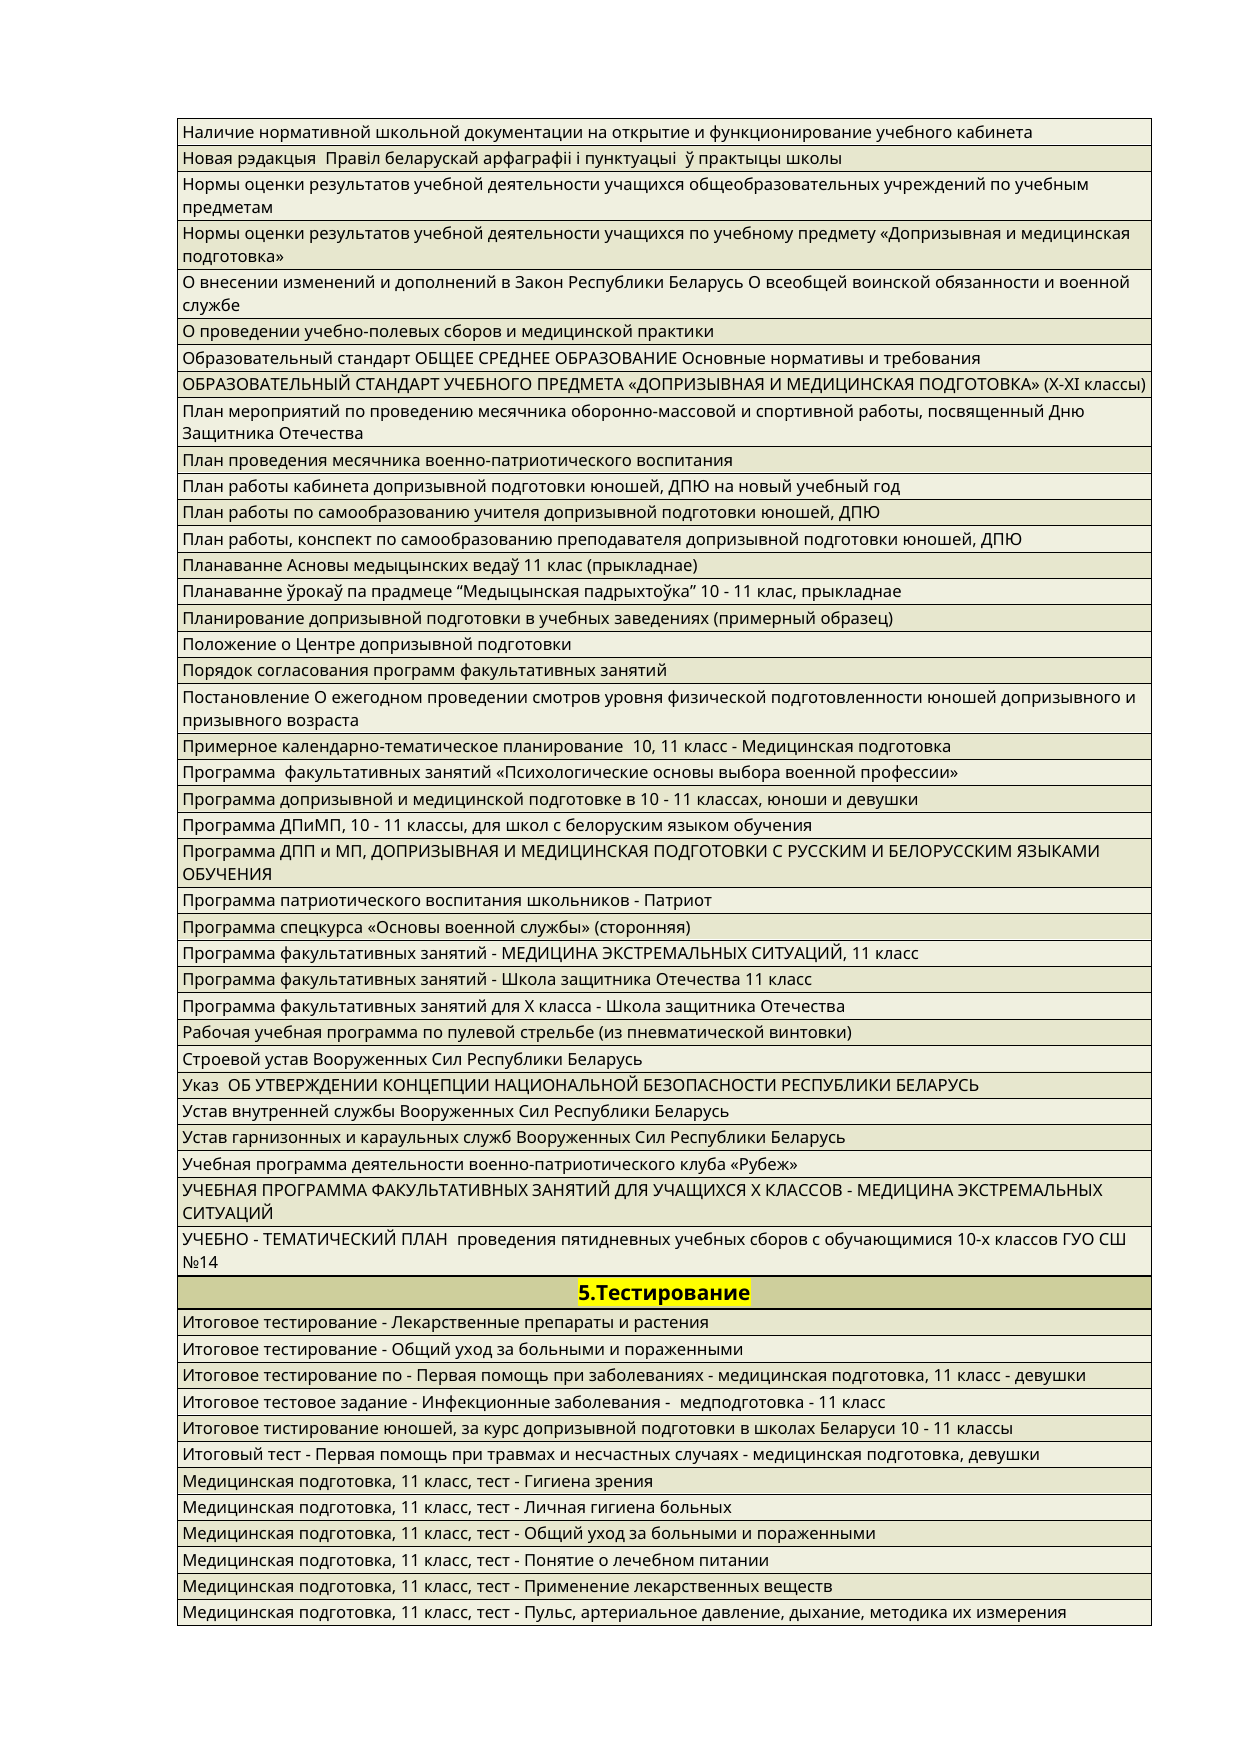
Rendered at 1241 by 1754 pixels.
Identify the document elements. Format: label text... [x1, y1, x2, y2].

table_cell План мероприятий по проведению месячника оборонно-массовой и спортивной работы, посвященный Дню Защитника Отечества [178, 398, 1151, 446]
table_cell Итоговое тестирование - Лекарственные препараты и растения [178, 1310, 1151, 1335]
table_cell 5.Тестирование [178, 1277, 1151, 1308]
table_cell Планаванне ўрокаў па прадмеце “Медыцынская падрыхтоўка” 10 - 11 клас, прыкладнае [178, 579, 1151, 604]
table_cell Программа спецкурса «Основы военной службы» (сторонняя) [178, 914, 1151, 939]
table_cell Нормы оценки результатов учебной деятельности учащихся по учебному предмету «Допризывная и медицинская подготовка» [178, 221, 1151, 269]
table_cell Программа ДПиМП, 10 - 11 классы, для школ с белоруским языком обучения [178, 813, 1151, 838]
table_cell Медицинская подготовка, 11 класс, тест - Понятие о лечебном питании [178, 1547, 1151, 1573]
table_cell О внесении изменений и дополнений в Закон Республики Беларусь О всеобщей воинской обязанности и военной службе [178, 270, 1151, 318]
table_cell Устав гарнизонных и караульных служб Вооруженных Сил Республики Беларусь [178, 1125, 1151, 1150]
table_cell Планирование допризывной подготовки в учебных заведениях (примерный образец) [178, 605, 1151, 631]
table_cell Итоговый тест - Первая помощь при травмах и несчастных случаях - медицинская подготовка, девушки [178, 1442, 1151, 1467]
table_cell Программа факультативных занятий «Психологические основы выбора военной профессии» [178, 760, 1151, 785]
table_cell Строевой устав Вооруженных Сил Республики Беларусь [178, 1046, 1151, 1071]
table_cell Итоговое тестирование по - Первая помощь при заболеваниях - медицинская подготовка, 11 класс - девушки [178, 1363, 1151, 1388]
table_cell Итоговое тестирование - Общий уход за больными и пораженными [178, 1336, 1151, 1362]
table_cell Медицинская подготовка, 11 класс, тест - Гигиена зрения [178, 1468, 1151, 1493]
table_cell План работы по самообразованию учителя допризывной подготовки юношей, ДПЮ [178, 500, 1151, 525]
table_cell УЧЕБНО - ТЕМАТИЧЕСКИЙ ПЛАН проведения пятидневных учебных сборов с обучающимися 10-х классов ГУО СШ №14 [178, 1227, 1151, 1275]
table_cell Программа патриотического воспитания школьников - Патриот [178, 888, 1151, 913]
table_cell План работы, конспект по самообразованию преподавателя допризывной подготовки юношей, ДПЮ [178, 526, 1151, 552]
table_cell Программа факультативных занятий - Школа защитника Отечества 11 класс [178, 967, 1151, 992]
table_cell Образовательный стандарт ОБЩЕЕ СРЕДНЕЕ ОБРАЗОВАНИЕ Основные нормативы и требования [178, 345, 1151, 371]
table_cell Учебная программа деятельности военно-патриотического клуба «Рубеж» [178, 1151, 1151, 1177]
table_cell План работы кабинета допризывной подготовки юношей, ДПЮ на новый учебный год [178, 474, 1151, 499]
table_cell Программа ДПП и МП, ДОПРИЗЫВНАЯ И МЕДИЦИНСКАЯ ПОДГОТОВКИ С РУССКИМ И БЕЛОРУССКИМ ЯЗЫКАМИ ОБУЧЕНИЯ [178, 839, 1151, 887]
table_cell Примерное календарно-тематическое планирование 10, 11 класс - Медицинская подготовка [178, 734, 1151, 759]
table_cell Устав внутренней службы Вооруженных Сил Республики Беларусь [178, 1099, 1151, 1124]
table_cell О проведении учебно-полевых сборов и медицинской практики [178, 319, 1151, 344]
table_cell Планаванне Асновы медыцынских ведаў 11 клас (прыкладнае) [178, 553, 1151, 578]
table_cell Программа факультативных занятий - МЕДИЦИНА ЭКСТРЕМАЛЬНЫХ СИТУАЦИЙ, 11 класс [178, 941, 1151, 966]
table_cell План проведения месячника военно-патриотического воспитания [178, 447, 1151, 472]
table_cell Медицинская подготовка, 11 класс, тест - Общий уход за больными и пораженными [178, 1521, 1151, 1546]
table_cell Рабочая учебная программа по пулевой стрельбе (из пневматической винтовки) [178, 1020, 1151, 1045]
table_cell Постановление О ежегодном проведении смотров уровня физической подготовленности юношей допризывного и призывного возраста [178, 684, 1151, 732]
table_cell Нормы оценки результатов учебной деятельности учащихся общеобразовательных учреждений по учебным предметам [178, 172, 1151, 220]
table_cell Программа факультативных занятий для Х класса - Школа защитника Отечества [178, 993, 1151, 1019]
table_cell Положение о Центре допризывной подготовки [178, 632, 1151, 657]
table_cell Программа допризывной и медицинской подготовке в 10 - 11 классах, юноши и девушки [178, 786, 1151, 811]
table_cell Итоговое тистирование юношей, за курс допризывной подготовки в школах Беларуси 10 - 11 классы [178, 1416, 1151, 1441]
table_cell Медицинская подготовка, 11 класс, тест - Применение лекарственных веществ [178, 1574, 1151, 1599]
table_cell УЧЕБНАЯ ПРОГРАММА ФАКУЛЬТАТИВНЫХ ЗАНЯТИЙ ДЛЯ УЧАЩИХСЯ Х КЛАССОВ - МЕДИЦИНА ЭКСТРЕМАЛЬНЫХ СИТУАЦИЙ [178, 1178, 1151, 1226]
table_cell Порядок согласования программ факультативных занятий [178, 658, 1151, 683]
table_cell Медицинская подготовка, 11 класс, тест - Пульс, артериальное давление, дыхание, методика их измерения [178, 1600, 1151, 1625]
table_cell Новая рэдакцыя Правіл беларускай арфаграфіі і пунктуацыі ў практыцы школы [178, 146, 1151, 171]
table_cell ОБРАЗОВАТЕЛЬНЫЙ СТАНДАРТ УЧЕБНОГО ПРЕДМЕТА «ДОПРИЗЫВНАЯ И МЕДИЦИНСКАЯ ПОДГОТОВКА» (X-XI классы) [178, 372, 1151, 397]
table_cell Наличие нормативной школьной документации на открытие и функционирование учебного кабинета [178, 119, 1151, 144]
table_cell Медицинская подготовка, 11 класс, тест - Личная гигиена больных [178, 1495, 1151, 1520]
table_cell Итоговое тестовое задание - Инфекционные заболевания - медподготовка - 11 класс [178, 1389, 1151, 1414]
table_cell Указ ОБ УТВЕРЖДЕНИИ КОНЦЕПЦИИ НАЦИОНАЛЬНОЙ БЕЗОПАСНОСТИ РЕСПУБЛИКИ БЕЛАРУСЬ [178, 1073, 1151, 1098]
